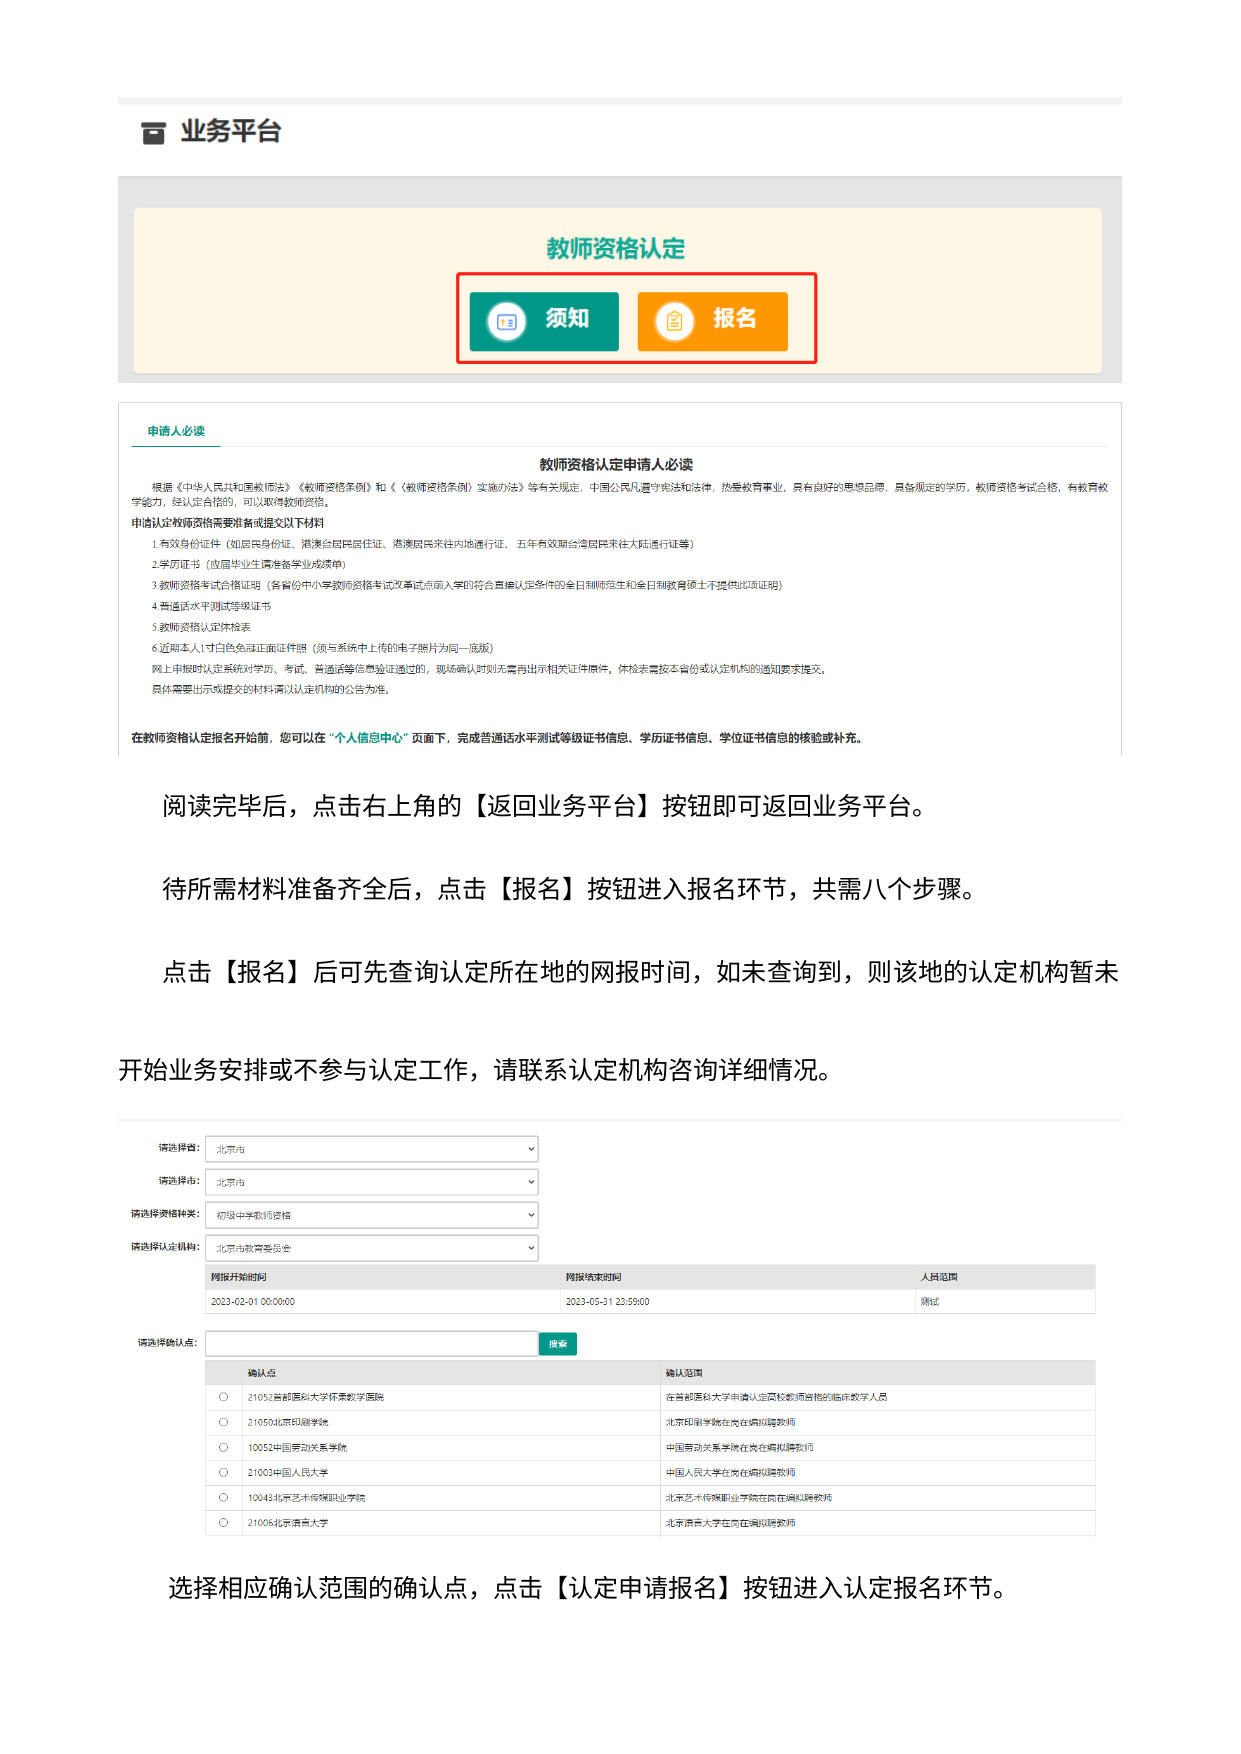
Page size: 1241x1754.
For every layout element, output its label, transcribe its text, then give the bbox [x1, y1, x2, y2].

picture [118, 1119, 1123, 1537]
text 待所需材料准备齐全后，点击【报名】按钮进入报名环节，共需八个步骤。 [118, 855, 1122, 920]
picture [118, 97, 1123, 383]
picture [118, 402, 1123, 756]
text 点击【报名】后可先查询认定所在地的网报时间，如未查询到，则该地的认定机构暂未开始业务安排或不参与认定工作，请联系认定机构咨询详细情况。 [118, 938, 1122, 1101]
text 阅读完毕后，点击右上角的【返回业务平台】按钮即可返回业务平台。 [118, 772, 1122, 837]
text 选择相应确认范围的确认点，点击【认定申请报名】按钮进入认定报名环节。 [118, 1554, 1122, 1619]
